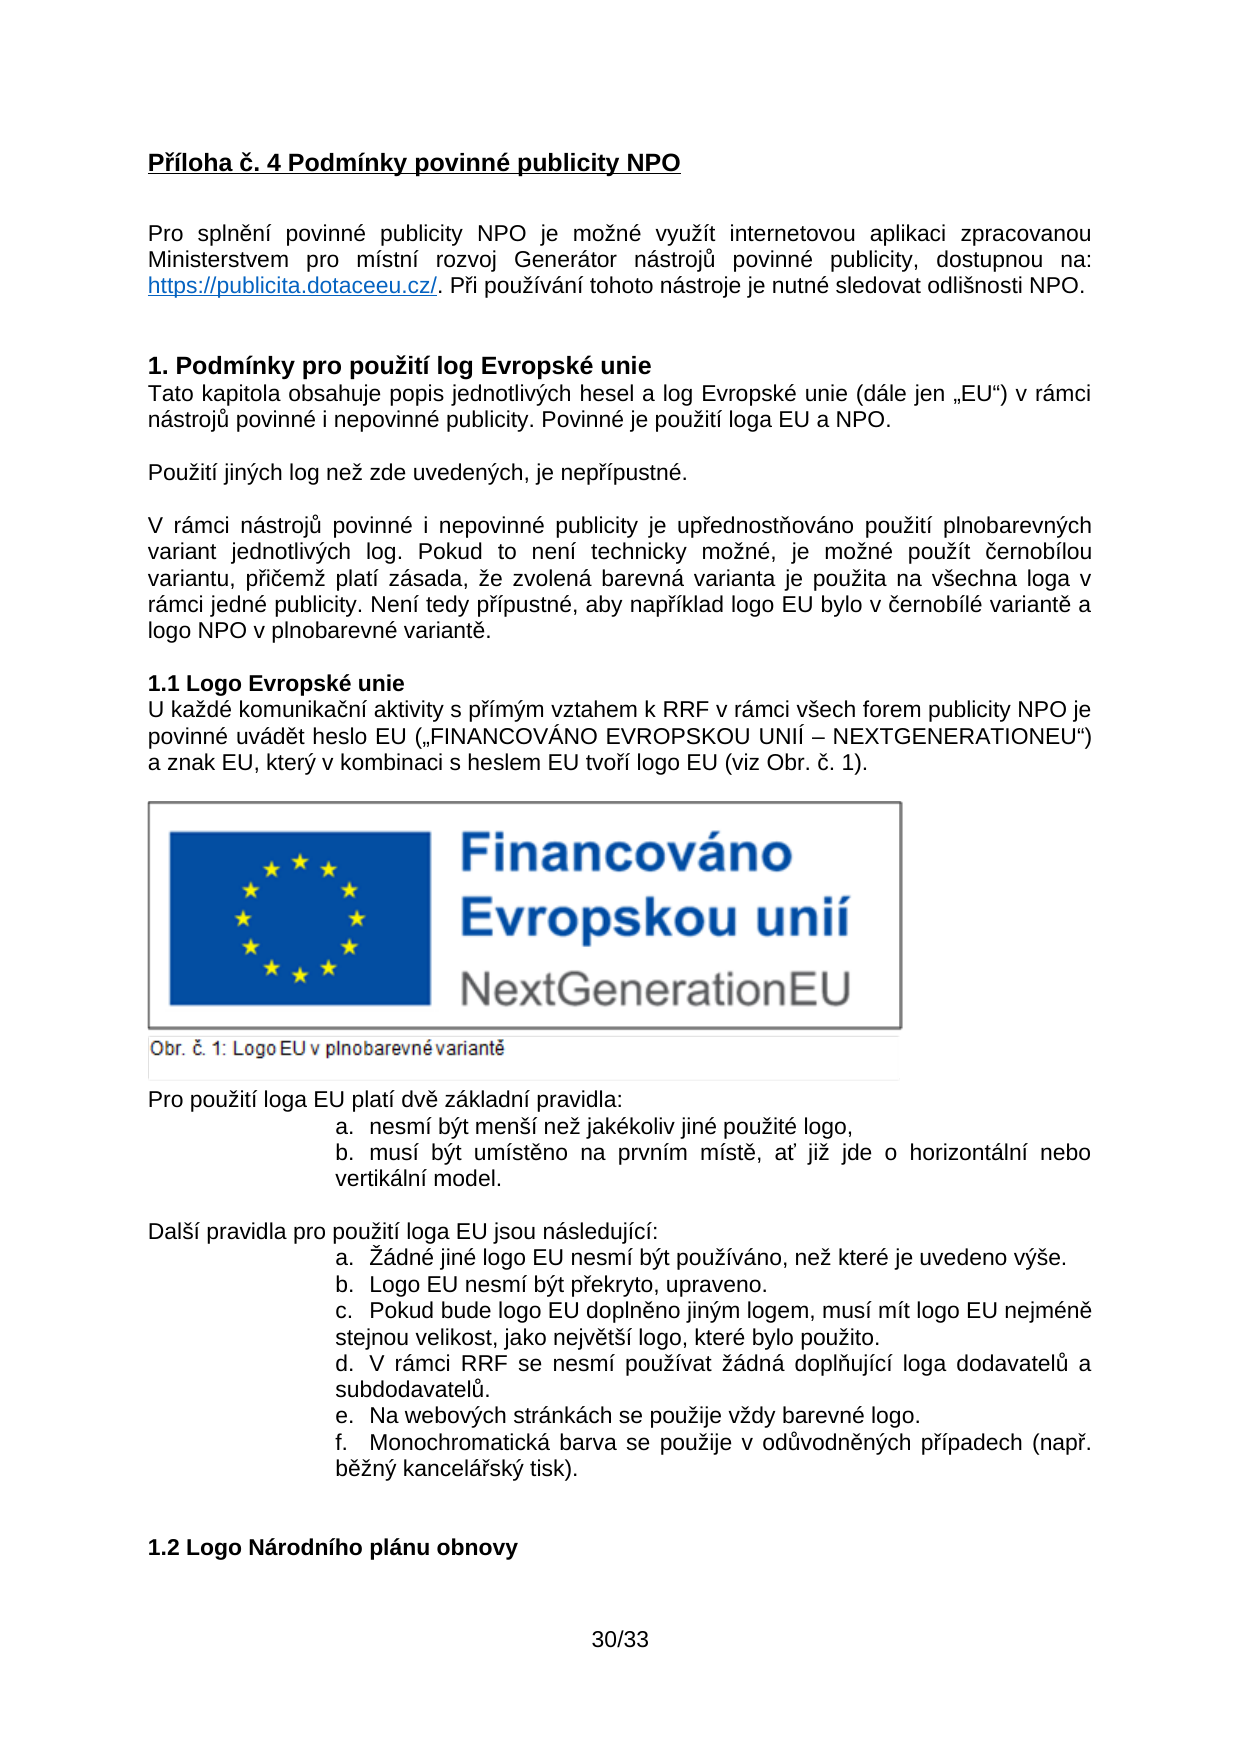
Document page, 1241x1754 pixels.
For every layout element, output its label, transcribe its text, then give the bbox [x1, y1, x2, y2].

list nesmí být menší než jakékoliv jiné použité logo, [335, 1113, 1093, 1139]
text Tato kapitola obsahuje popis jednotlivých hesel a log Evropské unie (dále jen „EU“) v rámci nástrojů povinné i nepovinné publicity. Povinné je použití loga EU a NPO. [148, 380, 1093, 433]
list Logo EU nesmí být překryto, upraveno. [335, 1271, 1093, 1297]
text U každé komunikační aktivity s přímým vztahem k RRF v rámci všech forem publicity NPO je povinné uvádět heslo EU („FINANCOVÁNO EVROPSKOU UNIÍ – NEXTGENERATIONEU“) a znak EU, který v kombinaci s heslem EU tvoří logo EU (viz Obr. č. 1). [148, 696, 1093, 775]
text Další pravidla pro použití loga EU jsou následující: [148, 1218, 1093, 1244]
list musí být umístěno na prvním místě, ať již jde o horizontální nebo vertikální model. [335, 1139, 1093, 1192]
text 1.1 Logo Evropské unie [148, 670, 1093, 696]
text V rámci nástrojů povinné i nepovinné publicity je upřednostňováno použití plnobarevných variant jednotlivých log. Pokud to není technicky možné, je možné použít černobílou variantu, přičemž platí zásada, že zvolená barevná varianta je použita na všechna loga v rámci jedné publicity. Není tedy přípustné, aby například logo EU bylo v černobílé variantě a logo NPO v plnobarevné variantě. [148, 512, 1093, 643]
text Pro použití loga EU platí dvě základní pravidla: [148, 1086, 1093, 1113]
list Monochromatická barva se použije v odůvodněných případech (např. běžný kancelářský tisk). [335, 1429, 1093, 1482]
list Na webových stránkách se použije vždy barevné logo. [335, 1402, 1093, 1429]
text Příloha č. 4 Podmínky povinné publicity NPO [148, 148, 1093, 176]
text Pro splnění povinné publicity NPO je možné využít internetovou aplikaci zpracovanou Ministerstvem pro místní rozvoj Generátor nástrojů povinné publicity, dostupnou na: https://publicita.dotaceeu.cz/. Při používání tohoto nástroje je nutné sledovat odlišnosti NPO. [148, 219, 1093, 298]
text 1. Podmínky pro použití log Evropské unie [148, 351, 1093, 380]
list Pokud bude logo EU doplněno jiným logem, musí mít logo EU nejméně stejnou velikost, jako největší logo, které bylo použito. [335, 1297, 1093, 1350]
list Žádné jiné logo EU nesmí být používáno, než které je uvedeno výše. [335, 1244, 1093, 1271]
text Použití jiných log než zde uvedených, je nepřípustné. [148, 459, 1093, 485]
text 1.2 Logo Národního plánu obnovy [148, 1534, 1093, 1561]
list V rámci RRF se nesmí používat žádná doplňující loga dodavatelů a subdodavatelů. [335, 1350, 1093, 1402]
picture [147, 801, 906, 1082]
